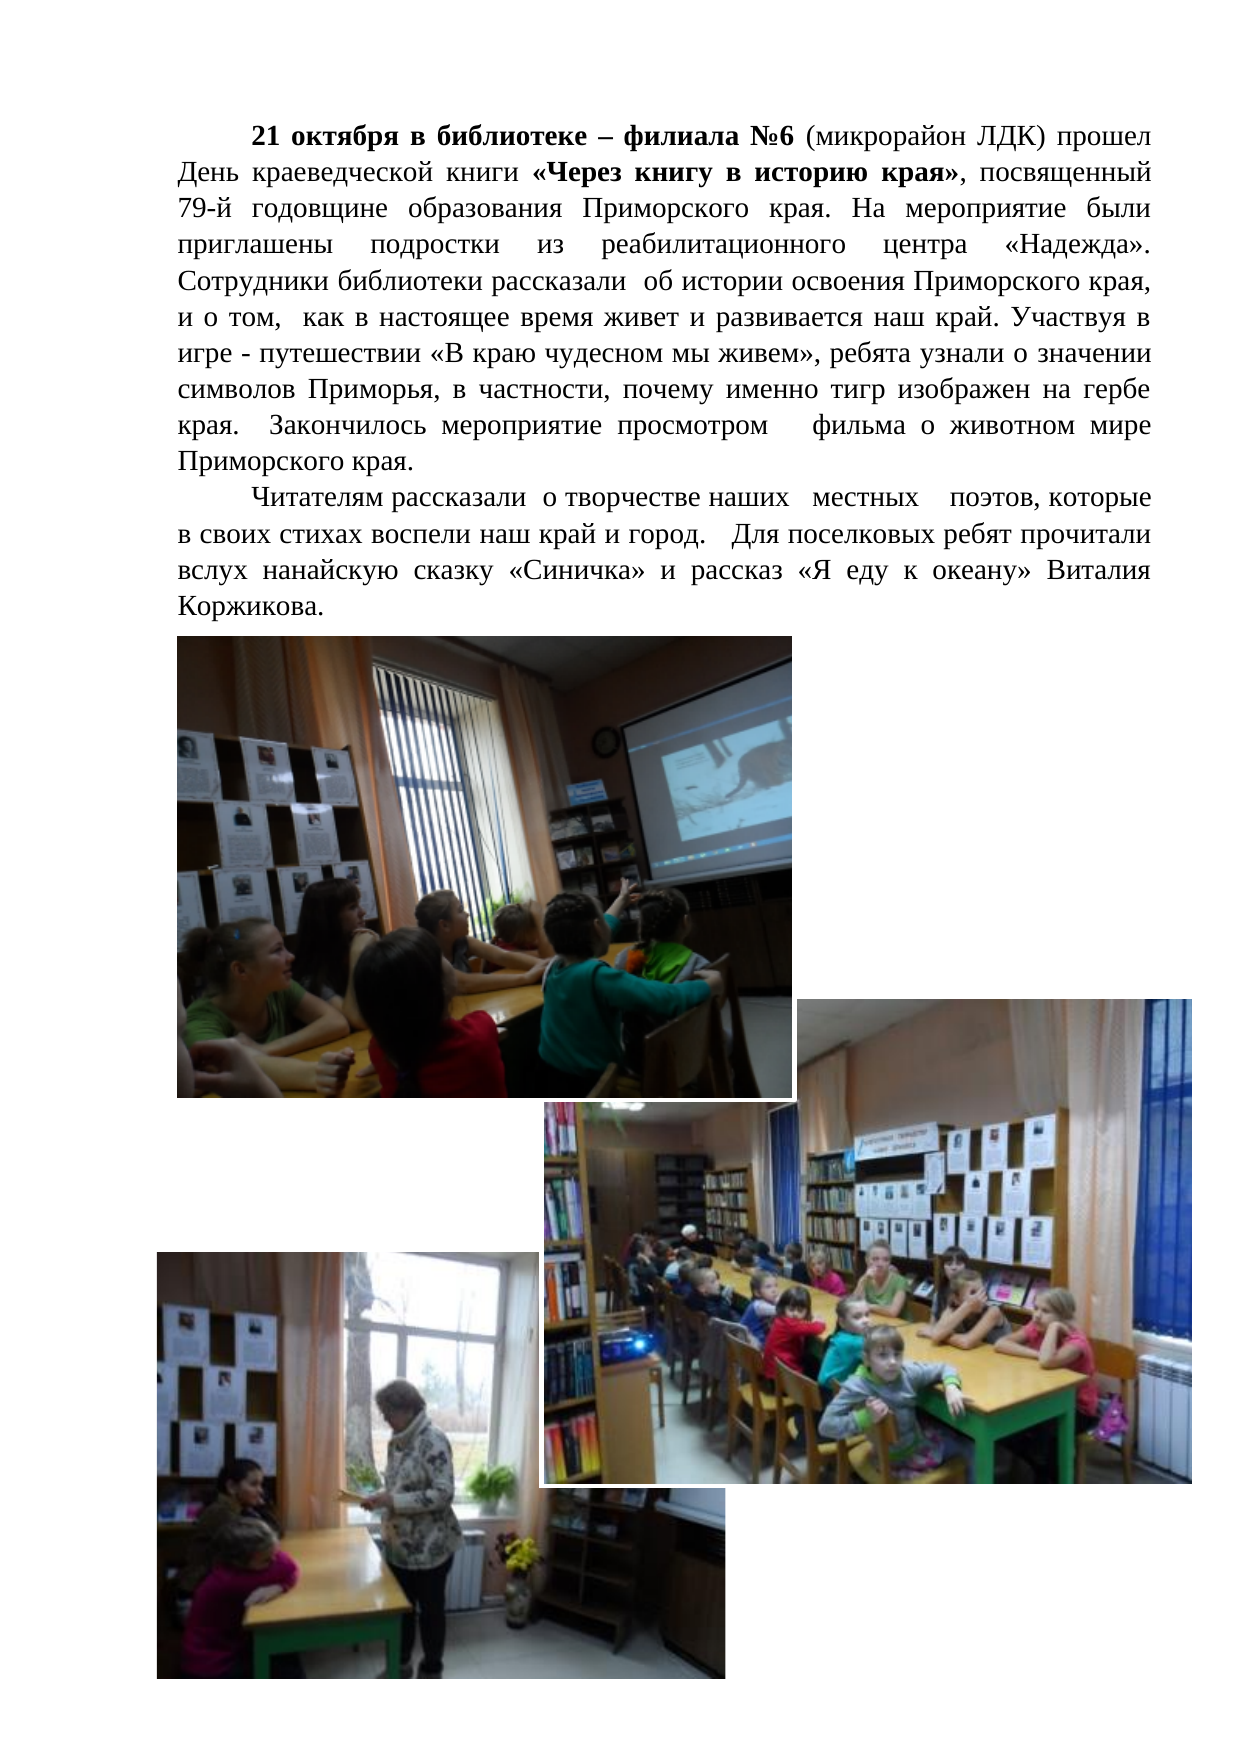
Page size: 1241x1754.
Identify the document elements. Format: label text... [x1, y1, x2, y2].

text Читателям рассказали о творчестве наших местных поэтов, которые в своих стихах воспели наш край и город. Для поселковых ребят прочитали вслух нанайскую сказку «Синичка» и рассказ «Я еду к океану» Виталия Коржикова. [177, 479, 1152, 622]
picture [544, 999, 1192, 1484]
text 21 октября в библиотеке – филиала №6 (микрорайон ЛДК) прошел День краеведческой книги «Через книгу в историю края», посвященный 79-й годовщине образования Приморского края. На мероприятие были приглашены подростки из реабилитационного центра «Надежда». Сотрудники библиотеки рассказали об истории освоения Приморского края, и о том, как в настоящее время живет и развивается наш край. Участвуя в игре - путешествии «В краю чудесном мы живем», ребята узнали о значении символов Приморья, в частности, почему именно тигр изображен на гербе края. Закончилось мероприятие просмотром фильма о животном мире Приморского края. [177, 118, 1152, 477]
picture [177, 636, 792, 1098]
picture [156, 1252, 726, 1679]
